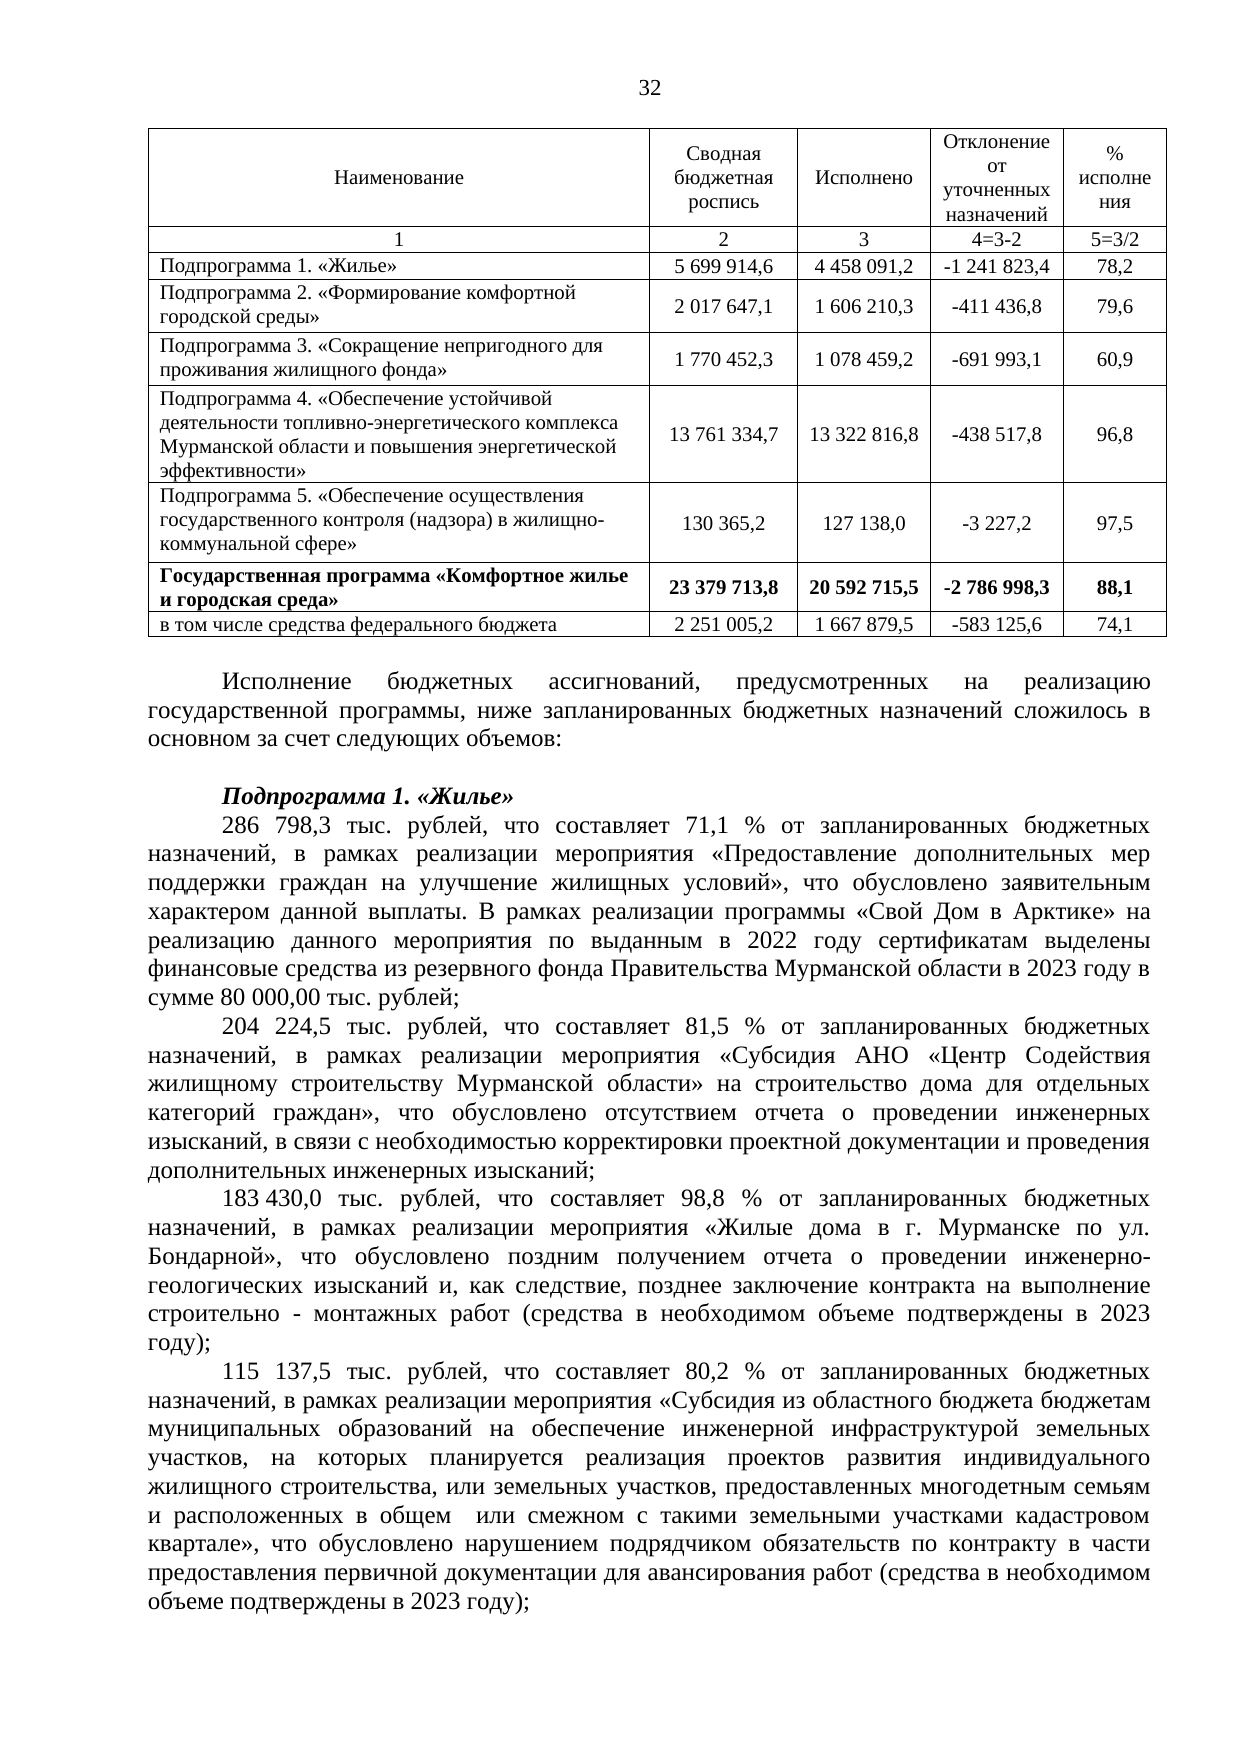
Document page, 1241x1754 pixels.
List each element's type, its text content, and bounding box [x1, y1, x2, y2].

table_header Сводная бюджетная роспись [650, 129, 797, 226]
table_cell -2 786 998,3 [931, 563, 1063, 611]
table_cell Государственная программа «Комфортное жилье и городская среда» [149, 563, 649, 611]
table_cell 88,1 [1064, 563, 1166, 611]
text 286 798,3 тыс. рублей, что составляет 71,1 % от запланированных бюджетных назначений, в рамках реализации мероприятия «Предоставление дополнительных мер поддержки граждан на улучшение жилищных условий», что обусловлено заявительным характером данной выплаты. В рамках реализации программы «Свой Дом в Арктике» на реализацию данного мероприятия по выданным в 2022 году сертификатам выделены финансовые средства из резервного фонда Правительства Мурманской области в 2023 году в сумме 80 000,00 тыс. рублей; [148, 810, 1152, 1011]
table_cell 13 322 816,8 [798, 386, 930, 482]
table_cell в том числе средства федерального бюджета [149, 612, 649, 636]
table_cell 13 761 334,7 [650, 386, 797, 482]
table_cell 2 251 005,2 [650, 612, 797, 636]
table_cell 127 138,0 [798, 483, 930, 562]
table_cell 130 365,2 [650, 483, 797, 562]
table_cell 1 [149, 227, 649, 252]
table_cell 74,1 [1064, 612, 1166, 636]
table_cell -3 227,2 [931, 483, 1063, 562]
table_cell -691 993,1 [931, 333, 1063, 385]
table_header Исполнено [798, 129, 930, 226]
text 115 137,5 тыс. рублей, что составляет 80,2 % от запланированных бюджетных назначений, в рамках реализации мероприятия «Субсидия из областного бюджета бюджетам муниципальных образований на обеспечение инженерной инфраструктурой земельных участков, на которых планируется реализация проектов развития индивидуального жилищного строительства, или земельных участков, предоставленных многодетным семьям и расположенных в общем или смежном с такими земельными участками кадастровом квартале», что обусловлено нарушением подрядчиком обязательств по контракту в части предоставления первичной документации для авансирования работ (средства в необходимом объеме подтверждены в 2023 году); [148, 1356, 1152, 1615]
table_header Отклонение от уточненных назначений [931, 129, 1063, 226]
table_cell -1 241 823,4 [931, 253, 1063, 279]
table_cell 20 592 715,5 [798, 563, 930, 611]
table_cell 79,6 [1064, 280, 1166, 332]
table_cell 60,9 [1064, 333, 1166, 385]
text Исполнение бюджетных ассигнований, предусмотренных на реализацию государственной программы, ниже запланированных бюджетных назначений сложилось в основном за счет следующих объемов: [148, 666, 1152, 752]
table_cell Подпрограмма 3. «Сокращение непригодного для проживания жилищного фонда» [149, 333, 649, 385]
table_cell 4 458 091,2 [798, 253, 930, 279]
table_cell 97,5 [1064, 483, 1166, 562]
table_cell Подпрограмма 2. «Формирование комфортной городской среды» [149, 280, 649, 332]
table_cell 78,2 [1064, 253, 1166, 279]
table_cell 2 [650, 227, 797, 252]
table_cell 96,8 [1064, 386, 1166, 482]
text 183 430,0 тыс. рублей, что составляет 98,8 % от запланированных бюджетных назначений, в рамках реализации мероприятия «Жилые дома в г. Мурманске по ул. Бондарной», что обусловлено поздним получением отчета о проведении инженерно-геологических изысканий и, как следствие, позднее заключение контракта на выполнение строительно - монтажных работ (средства в необходимом объеме подтверждены в 2023 году); [148, 1183, 1152, 1356]
table_header % исполнения [1064, 129, 1166, 226]
table_cell 2 017 647,1 [650, 280, 797, 332]
table_cell Подпрограмма 5. «Обеспечение осуществления государственного контроля (надзора) в жилищно-коммунальной сфере» [149, 483, 649, 562]
table_cell 1 078 459,2 [798, 333, 930, 385]
table_cell 5 699 914,6 [650, 253, 797, 279]
table_cell -411 436,8 [931, 280, 1063, 332]
table_cell 5=3/2 [1064, 227, 1166, 252]
table_cell 4=3-2 [931, 227, 1063, 252]
table_cell 1 667 879,5 [798, 612, 930, 636]
table_cell 23 379 713,8 [650, 563, 797, 611]
table_cell 1 770 452,3 [650, 333, 797, 385]
table_cell 1 606 210,3 [798, 280, 930, 332]
text 204 224,5 тыс. рублей, что составляет 81,5 % от запланированных бюджетных назначений, в рамках реализации мероприятия «Субсидия АНО «Центр Содействия жилищному строительству Мурманской области» на строительство дома для отдельных категорий граждан», что обусловлено отсутствием отчета о проведении инженерных изысканий, в связи с необходимостью корректировки проектной документации и проведения дополнительных инженерных изысканий; [148, 1011, 1152, 1183]
table_cell Подпрограмма 1. «Жилье» [149, 253, 649, 279]
table_cell 3 [798, 227, 930, 252]
table_cell -583 125,6 [931, 612, 1063, 636]
table_header Наименование [149, 129, 649, 226]
text Подпрограмма 1. «Жилье» [148, 781, 1152, 810]
table_cell Подпрограмма 4. «Обеспечение устойчивой деятельности топливно-энергетического комплекса Мурманской области и повышения энергетической эффективности» [149, 386, 649, 482]
table_cell -438 517,8 [931, 386, 1063, 482]
